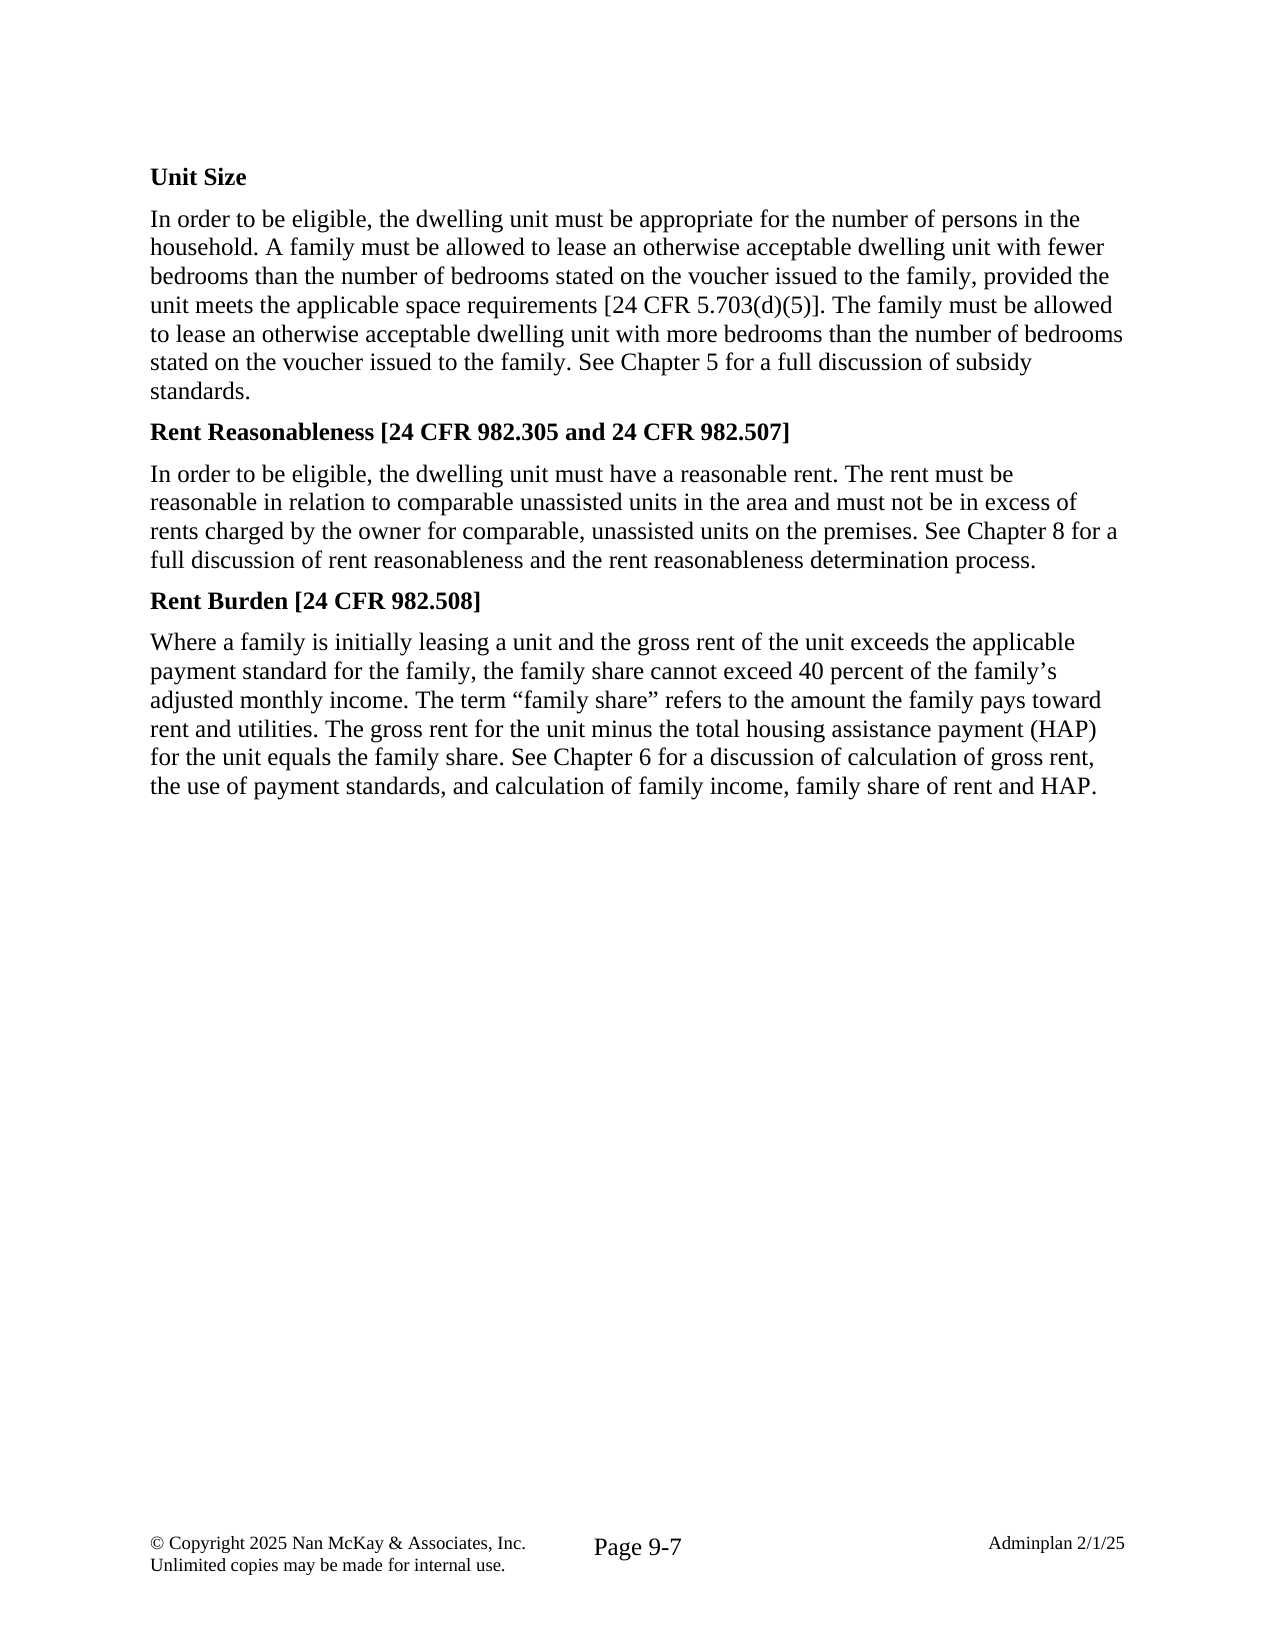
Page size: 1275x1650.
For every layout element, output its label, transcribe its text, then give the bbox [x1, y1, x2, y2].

text Unit Size [150, 162, 1125, 191]
text Rent Burden [24 CFR 982.508] [150, 586, 1125, 615]
text In order to be eligible, the dwelling unit must have a reasonable rent. The rent must be reasonable in relation to comparable unassisted units in the area and must not be in excess of rents charged by the owner for comparable, unassisted units on the premises. See Chapter 8 for a full discussion of rent reasonableness and the rent reasonableness determination process. [150, 459, 1125, 574]
text Rent Reasonableness [24 CFR 982.305 and 24 CFR 982.507] [150, 417, 1125, 446]
text In order to be eligible, the dwelling unit must be appropriate for the number of persons in the household. A family must be allowed to lease an otherwise acceptable dwelling unit with fewer bedrooms than the number of bedrooms stated on the voucher issued to the family, provided the unit meets the applicable space requirements [24 CFR 5.703(d)(5)]. The family must be allowed to lease an otherwise acceptable dwelling unit with more bedrooms than the number of bedrooms stated on the voucher issued to the family. See Chapter 5 for a full discussion of subsidy standards. [150, 204, 1125, 405]
text Where a family is initially leasing a unit and the gross rent of the unit exceeds the applicable payment standard for the family, the family share cannot exceed 40 percent of the family’s adjusted monthly income. The term “family share” refers to the amount the family pays toward rent and utilities. The gross rent for the unit minus the total housing assistance payment (HAP) for the unit equals the family share. See Chapter 6 for a discussion of calculation of gross rent, the use of payment standards, and calculation of family income, family share of rent and HAP. [150, 627, 1125, 800]
